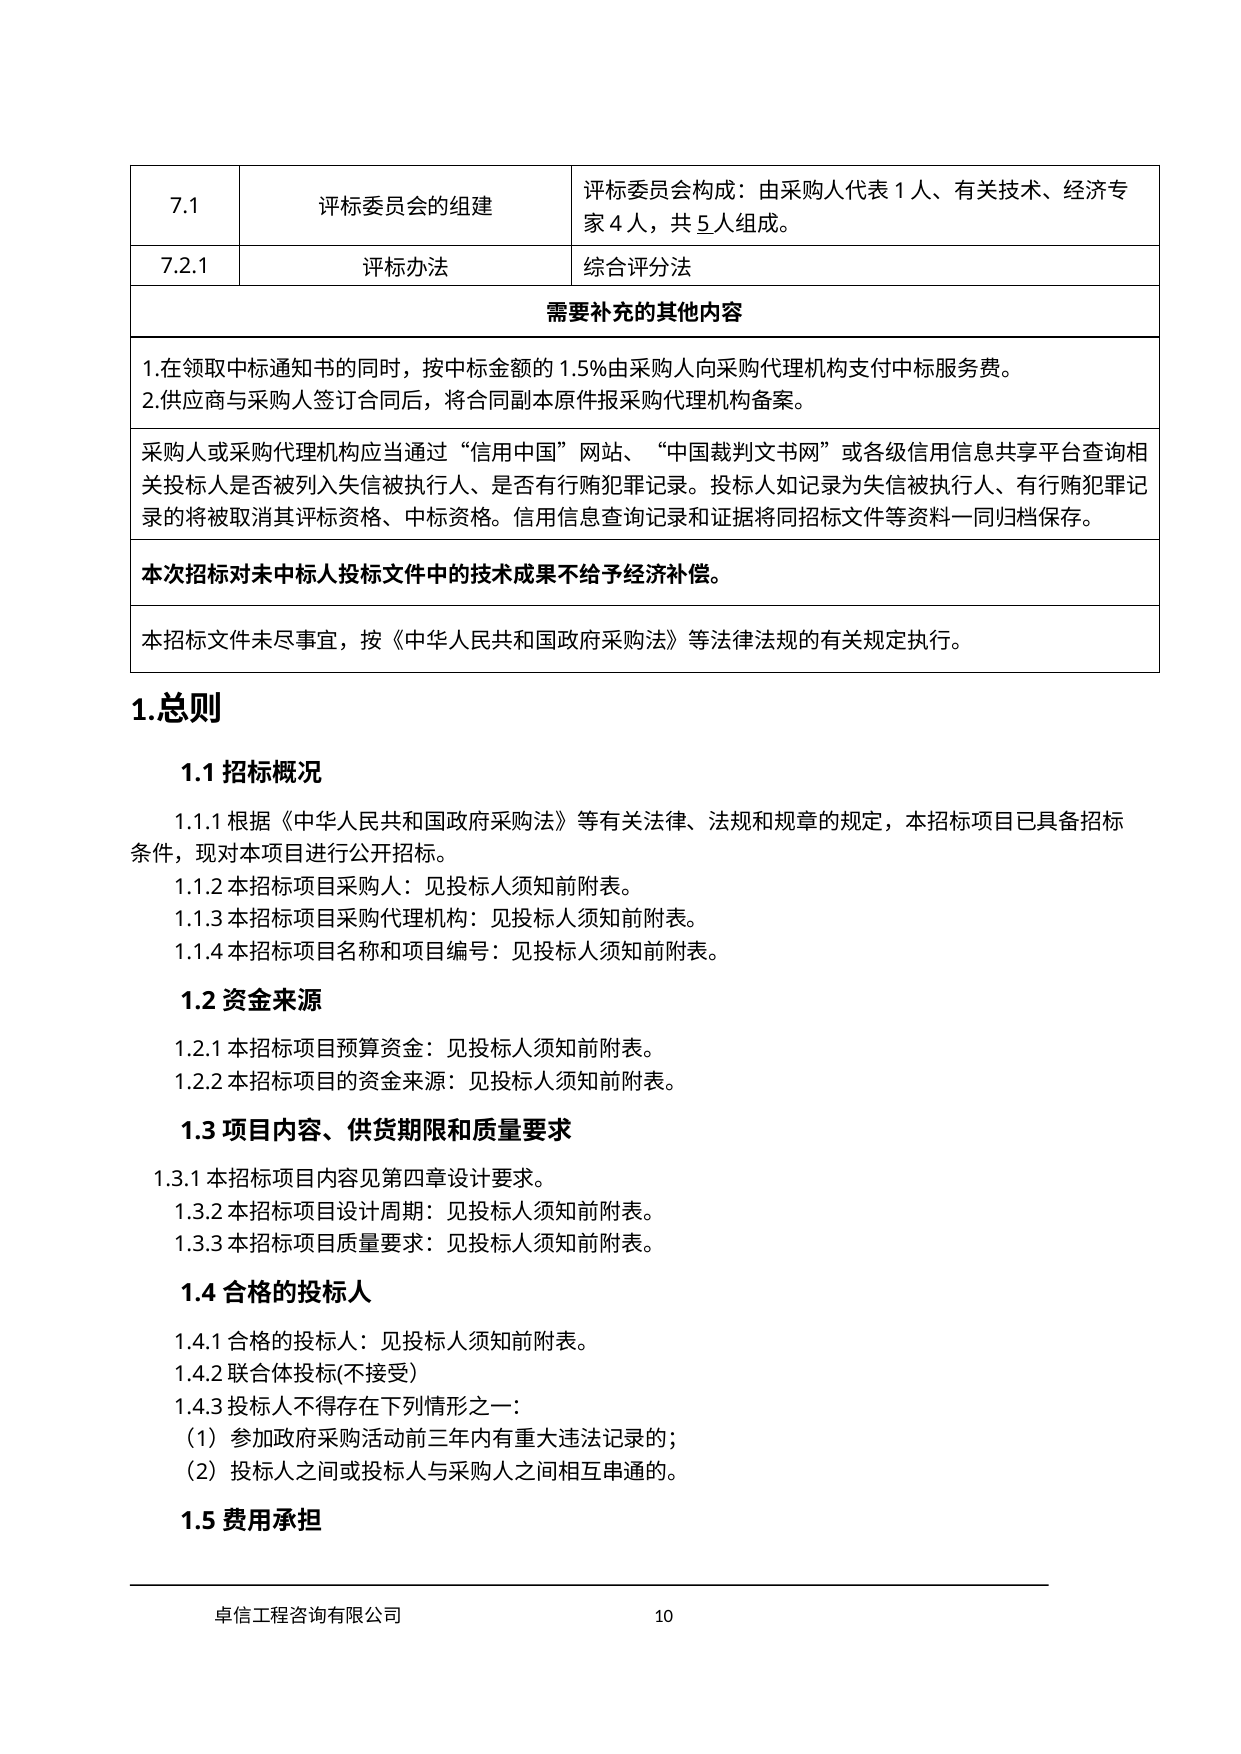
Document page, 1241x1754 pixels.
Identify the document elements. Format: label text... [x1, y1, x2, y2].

text 1.1.2本招标项目采购人：见投标人须知前附表。 [130, 868, 1136, 901]
text 1.4 合格的投标人 [130, 1258, 1136, 1323]
table_cell 评标委员会构成：由采购人代表1人、有关技术、经济专家4人，共 5人组成。 [572, 166, 1159, 245]
text 1.5 费用承担 [130, 1486, 1136, 1551]
table_cell 评标委员会的组建 [240, 166, 571, 245]
text 1.3.2本招标项目设计周期：见投标人须知前附表。 [130, 1193, 1136, 1226]
table_cell 综合评分法 [572, 246, 1159, 285]
text 1.3.3本招标项目质量要求：见投标人须知前附表。 [130, 1226, 1136, 1258]
text 1.4.1合格的投标人：见投标人须知前附表。 [130, 1323, 1136, 1356]
table_cell 需要补充的其他内容 [131, 286, 1159, 336]
table_cell 评标办法 [240, 246, 571, 285]
text 1.1.1根据《中华人民共和国政府采购法》等有关法律、法规和规章的规定，本招标项目已具备招标条件，现对本项目进行公开招标。 [130, 803, 1136, 868]
table_cell 采购人或采购代理机构应当通过“信用中国”网站、“中国裁判文书网”或各级信用信息共享平台查询相关投标人是否被列入失信被执行人、是否有行贿犯罪记录。投标人如记录为失信被执行人、有行贿犯罪记录的将被取消其评标资格、中标资格。信用信息查询记录和证据将同招标文件等资料一同归档保存。 [131, 429, 1159, 538]
text 1.1.4本招标项目名称和项目编号：见投标人须知前附表。 [130, 933, 1136, 966]
table_cell 1.在领取中标通知书的同时，按中标金额的1.5%由采购人向采购代理机构支付中标服务费。 2.供应商与采购人签订合同后，将合同副本原件报采购代理机构备案。 [131, 338, 1159, 428]
table_cell 7.1 [131, 166, 239, 245]
text 1.1 招标概况 [130, 738, 1136, 803]
text 1.总则 [130, 673, 1136, 738]
table_cell 本招标文件未尽事宜，按《中华人民共和国政府采购法》等法律法规的有关规定执行。 [131, 606, 1159, 672]
text 1.4.2联合体投标(不接受） [130, 1356, 1136, 1388]
text （2）投标人之间或投标人与采购人之间相互串通的。 [130, 1453, 1136, 1486]
text 1.3.1本招标项目内容见第四章设计要求。 [130, 1161, 1136, 1193]
text 1.4.3投标人不得存在下列情形之一： [130, 1388, 1136, 1421]
table_cell 7.2.1 [131, 246, 239, 285]
text 1.1.3本招标项目采购代理机构：见投标人须知前附表。 [130, 901, 1136, 933]
text 1.3 项目内容、供货期限和质量要求 [130, 1096, 1136, 1161]
text 1.2.2本招标项目的资金来源：见投标人须知前附表。 [130, 1063, 1136, 1096]
text （1）参加政府采购活动前三年内有重大违法记录的； [130, 1421, 1136, 1453]
text 1.2 资金来源 [130, 966, 1136, 1031]
table_cell 本次招标对未中标人投标文件中的技术成果不给予经济补偿。 [131, 540, 1159, 605]
text 1.2.1本招标项目预算资金：见投标人须知前附表。 [130, 1031, 1136, 1063]
